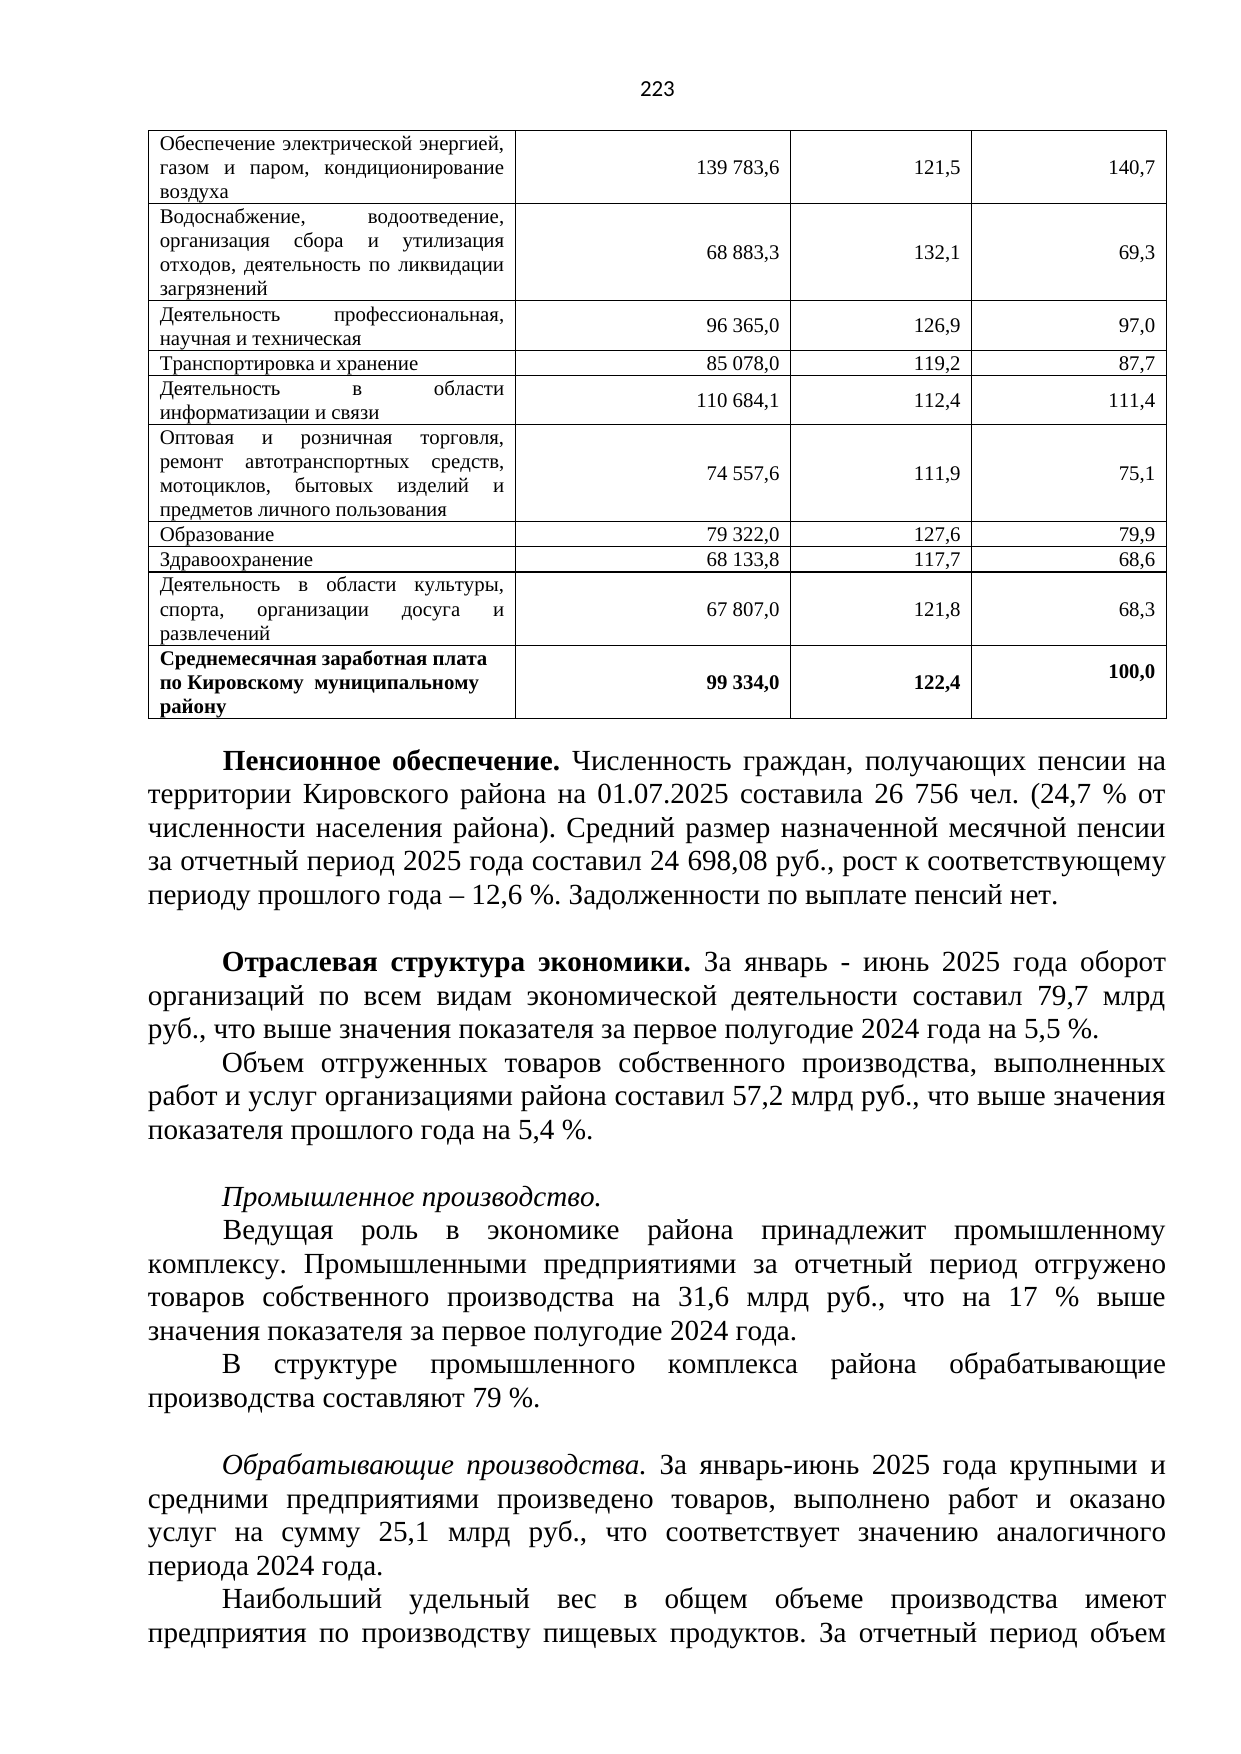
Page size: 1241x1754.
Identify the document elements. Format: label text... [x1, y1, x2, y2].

text Пенсионное обеспечение. Численность граждан, получающих пенсии на территории Кировского района на 01.07.2025 составила 26 756 чел. (24,7 % от численности населения района). Средний размер назначенной месячной пенсии за отчетный период 2025 года составил 24 698,08 руб., рост к соответствующему периоду прошлого года – 12,6 %. Задолженности по выплате пенсий нет. [148, 743, 1167, 911]
table_cell Здравоохранение [149, 547, 515, 571]
table_cell 140,7 [972, 131, 1166, 203]
table_cell Деятельность профессиональная, научная и техническая [149, 301, 515, 349]
table_cell 79 322,0 [516, 522, 790, 546]
text Промышленное производство. [148, 1179, 1176, 1212]
text Обрабатывающие производства. За январь-июнь 2025 года крупными и средними предприятиями произведено товаров, выполнено работ и оказано услуг на сумму 25,1 млрд руб., что соответствует значению аналогичного периода 2024 года. [148, 1447, 1167, 1581]
table_cell Деятельность в области информатизации и связи [149, 376, 515, 424]
table_cell 127,6 [791, 522, 971, 546]
table_cell 117,7 [791, 547, 971, 571]
table_cell 68,6 [972, 547, 1166, 571]
table_cell Деятельность в области культуры, спорта, организации досуга и развлечений [149, 573, 515, 644]
table_cell 96 365,0 [516, 301, 790, 349]
table_cell 100,0 [972, 646, 1166, 718]
table_cell 68,3 [972, 573, 1166, 644]
table_cell 74 557,6 [516, 425, 790, 521]
text Отраслевая структура экономики. За январь - июнь 2025 года оборот организаций по всем видам экономической деятельности составил 79,7 млрд руб., что выше значения показателя за первое полугодие 2024 года на 5,5 %. [148, 944, 1167, 1045]
table_cell 79,9 [972, 522, 1166, 546]
table_cell 97,0 [972, 301, 1166, 349]
table_cell 69,3 [972, 204, 1166, 300]
table_cell 87,7 [972, 351, 1166, 375]
table_cell 111,9 [791, 425, 971, 521]
table_cell Транспортировка и хранение [149, 351, 515, 375]
table_cell 110 684,1 [516, 376, 790, 424]
table_cell 119,2 [791, 351, 971, 375]
table_cell 122,4 [791, 646, 971, 718]
table_cell 111,4 [972, 376, 1166, 424]
table_cell Оптовая и розничная торговля, ремонт автотранспортных средств, мотоциклов, бытовых изделий и предметов личного пользования [149, 425, 515, 521]
table_cell Водоснабжение, водоотведение, организация сбора и утилизация отходов, деятельность по ликвидации загрязнений [149, 204, 515, 300]
table_cell 121,8 [791, 573, 971, 644]
table_cell 68 883,3 [516, 204, 790, 300]
table_cell 126,9 [791, 301, 971, 349]
text Ведущая роль в экономике района принадлежит промышленному комплексу. Промышленными предприятиями за отчетный период отгружено товаров собственного производства на 31,6 млрд руб., что на 17 % выше значения показателя за первое полугодие 2024 года. [148, 1212, 1167, 1347]
table_cell 68 133,8 [516, 547, 790, 571]
text В структуре промышленного комплекса района обрабатывающие производства составляют 79 %. [148, 1347, 1167, 1414]
table_cell Образование [149, 522, 515, 546]
table_cell Среднемесячная заработная плата по Кировскому муниципальному району [149, 646, 515, 718]
table_cell 132,1 [791, 204, 971, 300]
table_cell 121,5 [791, 131, 971, 203]
text Объем отгруженных товаров собственного производства, выполненных работ и услуг организациями района составил 57,2 млрд руб., что выше значения показателя прошлого года на 5,4 %. [148, 1045, 1167, 1145]
table_cell 85 078,0 [516, 351, 790, 375]
table_cell 67 807,0 [516, 573, 790, 644]
table_cell 139 783,6 [516, 131, 790, 203]
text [148, 1581, 1167, 1648]
table_cell 75,1 [972, 425, 1166, 521]
table_cell 99 334,0 [516, 646, 790, 718]
table_cell Обеспечение электрической энергией, газом и паром, кондиционирование воздуха [149, 131, 515, 203]
table_cell 112,4 [791, 376, 971, 424]
